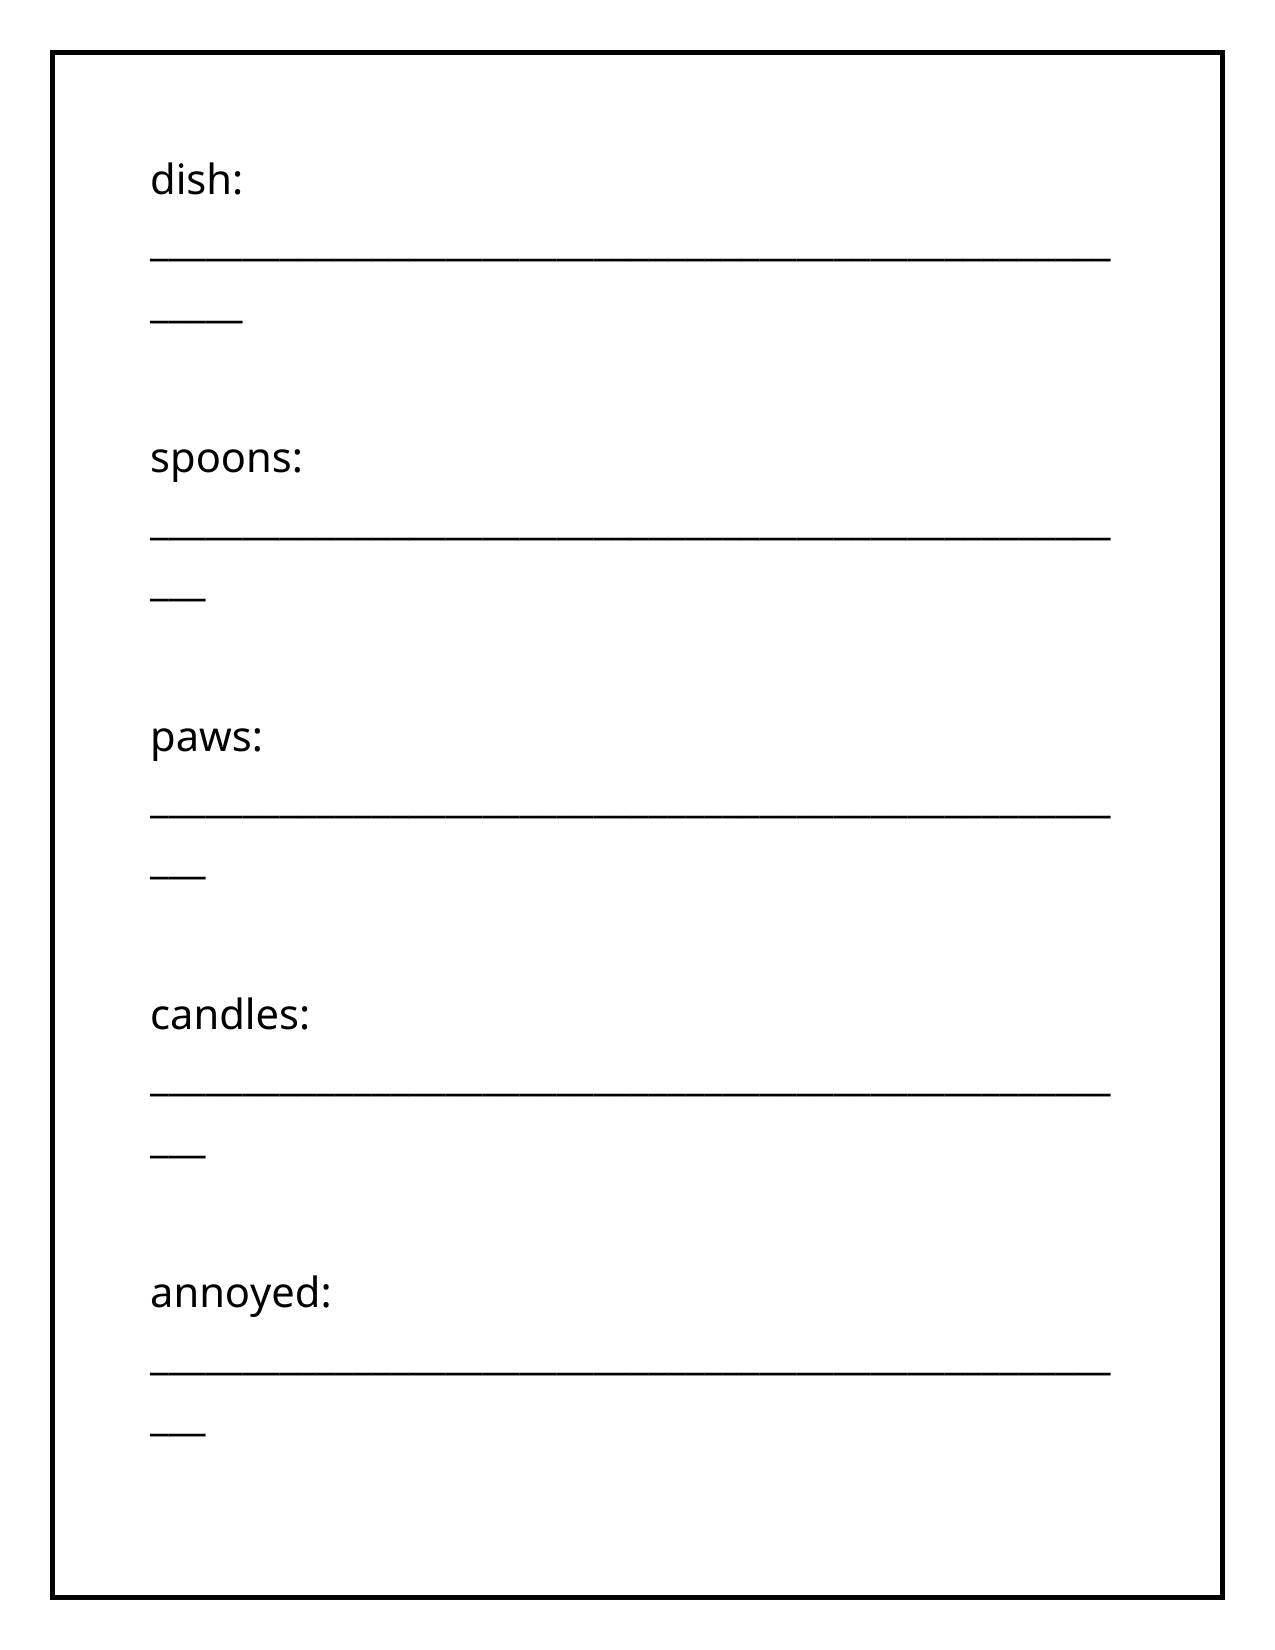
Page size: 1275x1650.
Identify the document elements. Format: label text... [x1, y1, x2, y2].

text paws: _______________________________________________________ [150, 707, 1125, 886]
text spoons: _______________________________________________________ [150, 428, 1125, 608]
text annoyed: _______________________________________________________ [150, 1263, 1125, 1443]
text candles: _______________________________________________________ [150, 985, 1125, 1164]
text dish: _________________________________________________________ [150, 150, 1125, 329]
